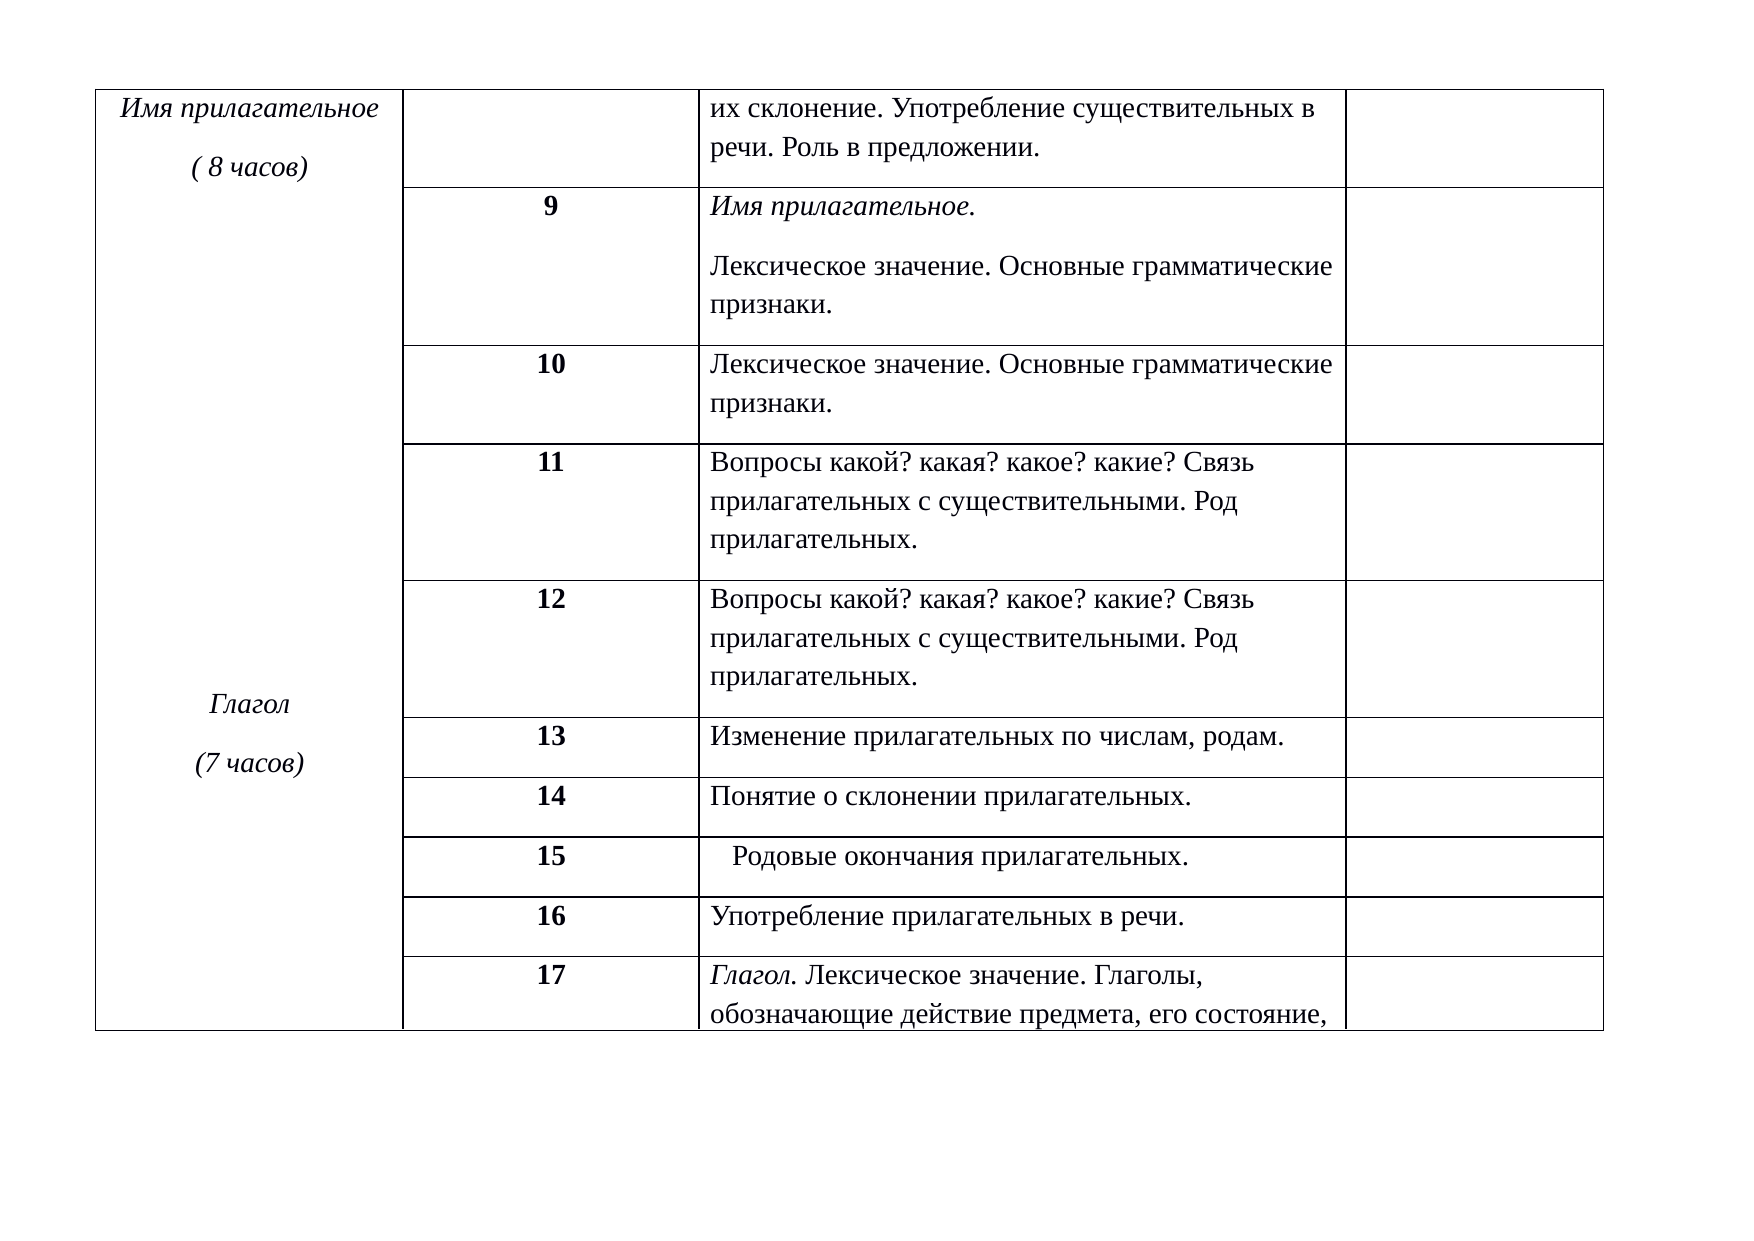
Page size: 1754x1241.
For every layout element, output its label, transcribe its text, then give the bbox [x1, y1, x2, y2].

table_cell 12 [404, 581, 698, 717]
table_cell [1347, 838, 1603, 896]
table_cell Изменение прилагательных по числам, родам. [700, 718, 1345, 776]
table_cell Имя прилагательное. Лексическое значение. Основные грамматические признаки. [700, 188, 1345, 344]
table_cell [700, 90, 1345, 187]
table_cell 11 [404, 445, 698, 580]
table_cell 9 [404, 188, 698, 344]
table_cell [1347, 346, 1603, 443]
table_cell Употребление прилагательных в речи. [700, 898, 1345, 956]
table_cell Вопросы какой? какая? какое? какие? Связь прилагательных с существительными. Род прилагательных. [700, 445, 1345, 580]
table_cell 14 [404, 778, 698, 836]
table_cell [1347, 90, 1603, 187]
table_cell 13 [404, 718, 698, 776]
table_cell [1347, 188, 1603, 344]
table_cell 16 [404, 898, 698, 956]
table_cell [1347, 718, 1603, 776]
table_cell [1347, 898, 1603, 956]
table_cell 17 [404, 957, 698, 1029]
table_cell [1347, 778, 1603, 836]
table_cell Родовые окончания прилагательных. [700, 838, 1345, 896]
table_cell Лексическое значение. Основные грамматические признаки. [700, 346, 1345, 443]
table_cell [1347, 581, 1603, 717]
table_cell 15 [404, 838, 698, 896]
table_cell 10 [404, 346, 698, 443]
table_cell 8 [404, 90, 698, 187]
table_cell [1347, 445, 1603, 580]
table_cell [1347, 957, 1603, 1029]
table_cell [700, 957, 1345, 1029]
table_cell Понятие о склонении прилагательных. [700, 778, 1345, 836]
table_cell Вопросы какой? какая? какое? какие? Связь прилагательных с существительными. Род прилагательных. [700, 581, 1345, 717]
